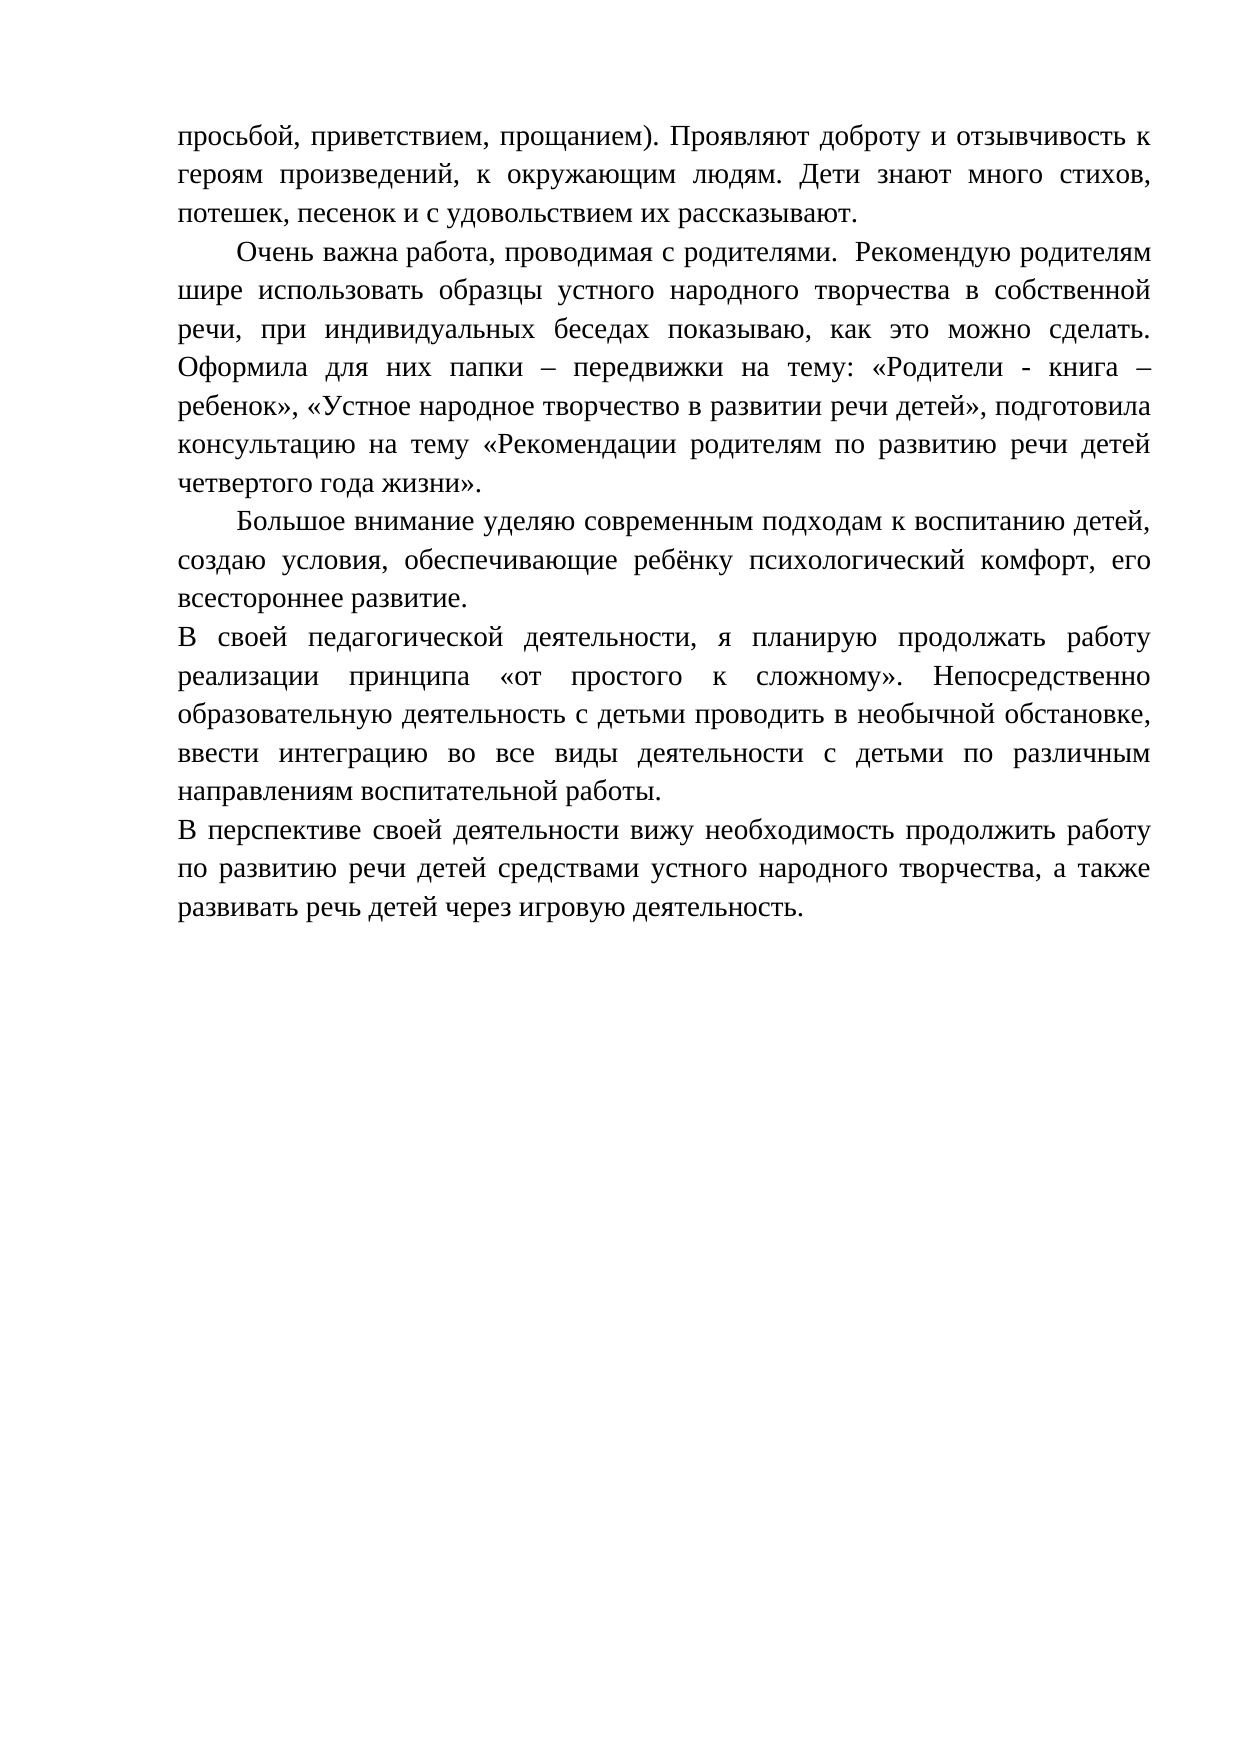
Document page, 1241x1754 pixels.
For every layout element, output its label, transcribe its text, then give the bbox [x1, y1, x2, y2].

text В перспективе своей деятельности вижу необходимость продолжить работу по развитию речи детей средствами устного народного творчества, а также развивать речь детей через игровую деятельность. [177, 812, 1152, 922]
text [177, 118, 1152, 229]
text Очень важна работа, проводимая с родителями. Рекомендую родителям шире использовать образцы устного народного творчества в собственной речи, при индивидуальных беседах показываю, как это можно сделать. Оформила для них папки – передвижки на тему: «Родители - книга – ребенок», «Устное народное творчество в развитии речи детей», подготовила консультацию на тему «Рекомендации родителям по развитию речи детей четвертого года жизни». [177, 234, 1152, 498]
text В своей педагогической деятельности, я планирую продолжать работу реализации принципа «от простого к сложному». Непосредственно образовательную деятельность с детьми проводить в необычной обстановке, ввести интеграцию во все виды деятельности с детьми по различным направлениям воспитательной работы. [177, 619, 1152, 807]
text Большое внимание уделяю современным подходам к воспитанию детей, создаю условия, обеспечивающие ребёнку психологический комфорт, его всестороннее развитие. [177, 503, 1152, 614]
